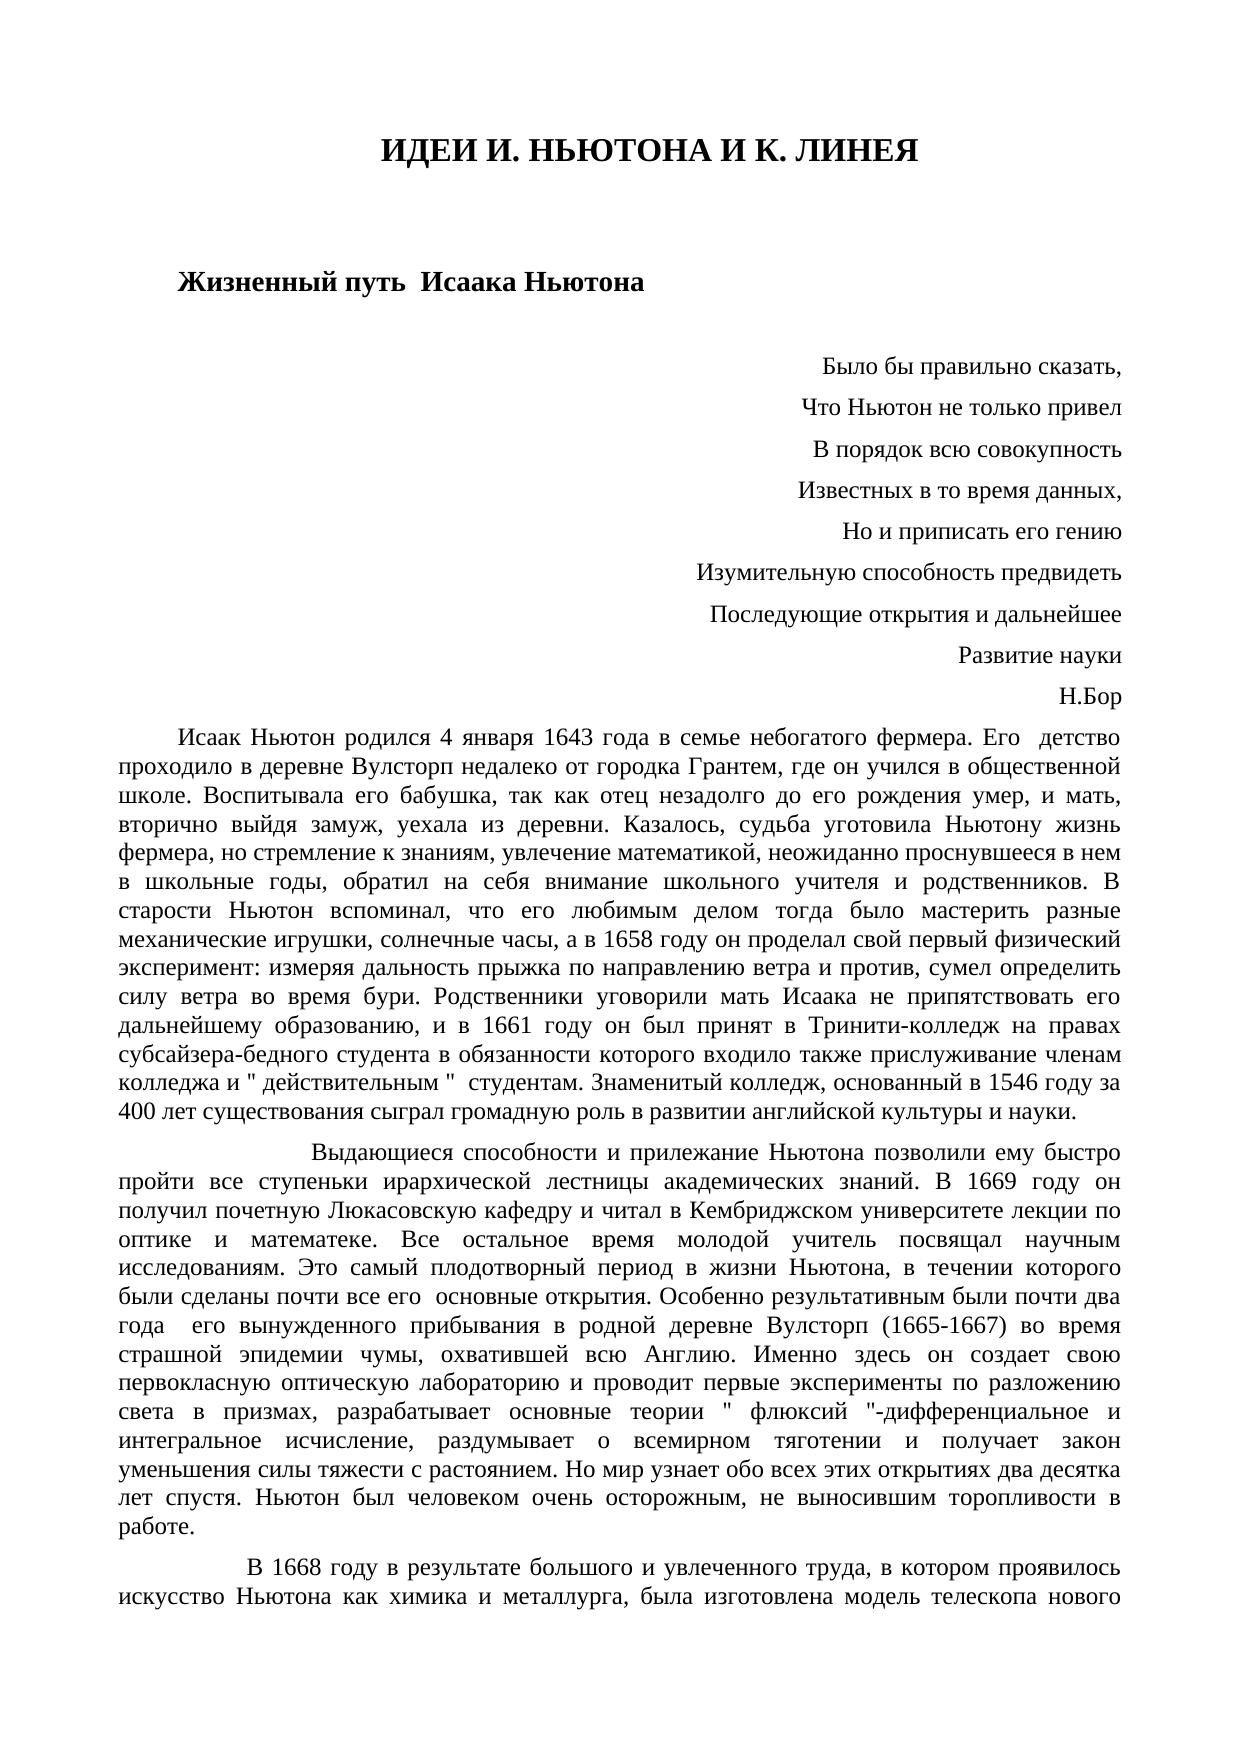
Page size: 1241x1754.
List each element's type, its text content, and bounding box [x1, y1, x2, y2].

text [118, 1552, 1122, 1610]
text Что Ньютон не только привел [118, 392, 1122, 421]
text Н.Бор [118, 681, 1122, 710]
text Жизненный путь Исаака Ньютона [118, 264, 1122, 297]
text Последующие открытия и дальнейшее [118, 599, 1122, 627]
text В порядок всю совокупность [118, 434, 1122, 462]
text Но и приписать его гению [118, 516, 1122, 545]
text Развитие науки [118, 640, 1122, 669]
text Изумительную способность предвидеть [118, 557, 1122, 586]
text Выдающиеся способности и прилежание Ньютона позволили ему быстро пройти все ступеньки ирархической лестницы академических знаний. В 1669 году он получил почетную Люкасовскую кафедру и читал в Кембриджском университете лекции по оптике и математеке. Все остальное время молодой учитель посвящал научным исследованиям. Это самый плодотворный период в жизни Ньютона, в течении которого были сделаны почти все его основные открытия. Особенно результативным были почти два года его вынужденного прибывания в родной деревне Вулсторп (1665-1667) во время страшной эпидемии чумы, охватившей всю Англию. Именно здесь он создает свою первокласную оптическую лабораторию и проводит первые эксперименты по разложению света в призмах, разрабатывает основные теории '' флюксий ''-дифференциальное и интегральное исчисление, раздумывает о всемирном тяготении и получает закон уменьшения силы тяжести с растоянием. Но мир узнает обо всех этих открытиях два десятка лет спустя. Ньютон был человеком очень осторожным, не выносившим торопливости в работе. [118, 1137, 1122, 1540]
text Было бы правильно сказать, [118, 351, 1122, 380]
text ИДЕИ И. НЬЮТОНА И К. ЛИНЕЯ [118, 131, 1122, 169]
text Исаак Ньютон родился 4 января 1643 года в семье небогатого фермера. Его детство проходило в деревне Вулсторп недалеко от городка Грантем, где он учился в общественной школе. Воспитывала его бабушка, так как отец незадолго до его рождения умер, и мать, вторично выйдя замуж, уехала из деревни. Казалось, судьба уготовила Ньютону жизнь фермера, но стремление к знаниям, увлечение математикой, неожиданно проснувшееся в нем в школьные годы, обратил на себя внимание школьного учителя и родственников. В старости Ньютон вспоминал, что его любимым делом тогда было мастерить разные механические игрушки, солнечные часы, а в 1658 году он проделал свой первый физический эксперимент: измеряя дальность прыжка по направлению ветра и против, сумел определить силу ветра во время бури. Родственники уговорили мать Исаака не припятствовать его дальнейшему образованию, и в 1661 году он был принят в Тринити-колледж на правах субсайзера-бедного студента в обязанности которого входило также прислуживание членам колледжа и '' действительным '' студентам. Знаменитый колледж, основанный в 1546 году за 400 лет существования сыграл громадную роль в развитии английской культуры и науки. [118, 722, 1122, 1125]
text Известных в то время данных, [118, 475, 1122, 504]
